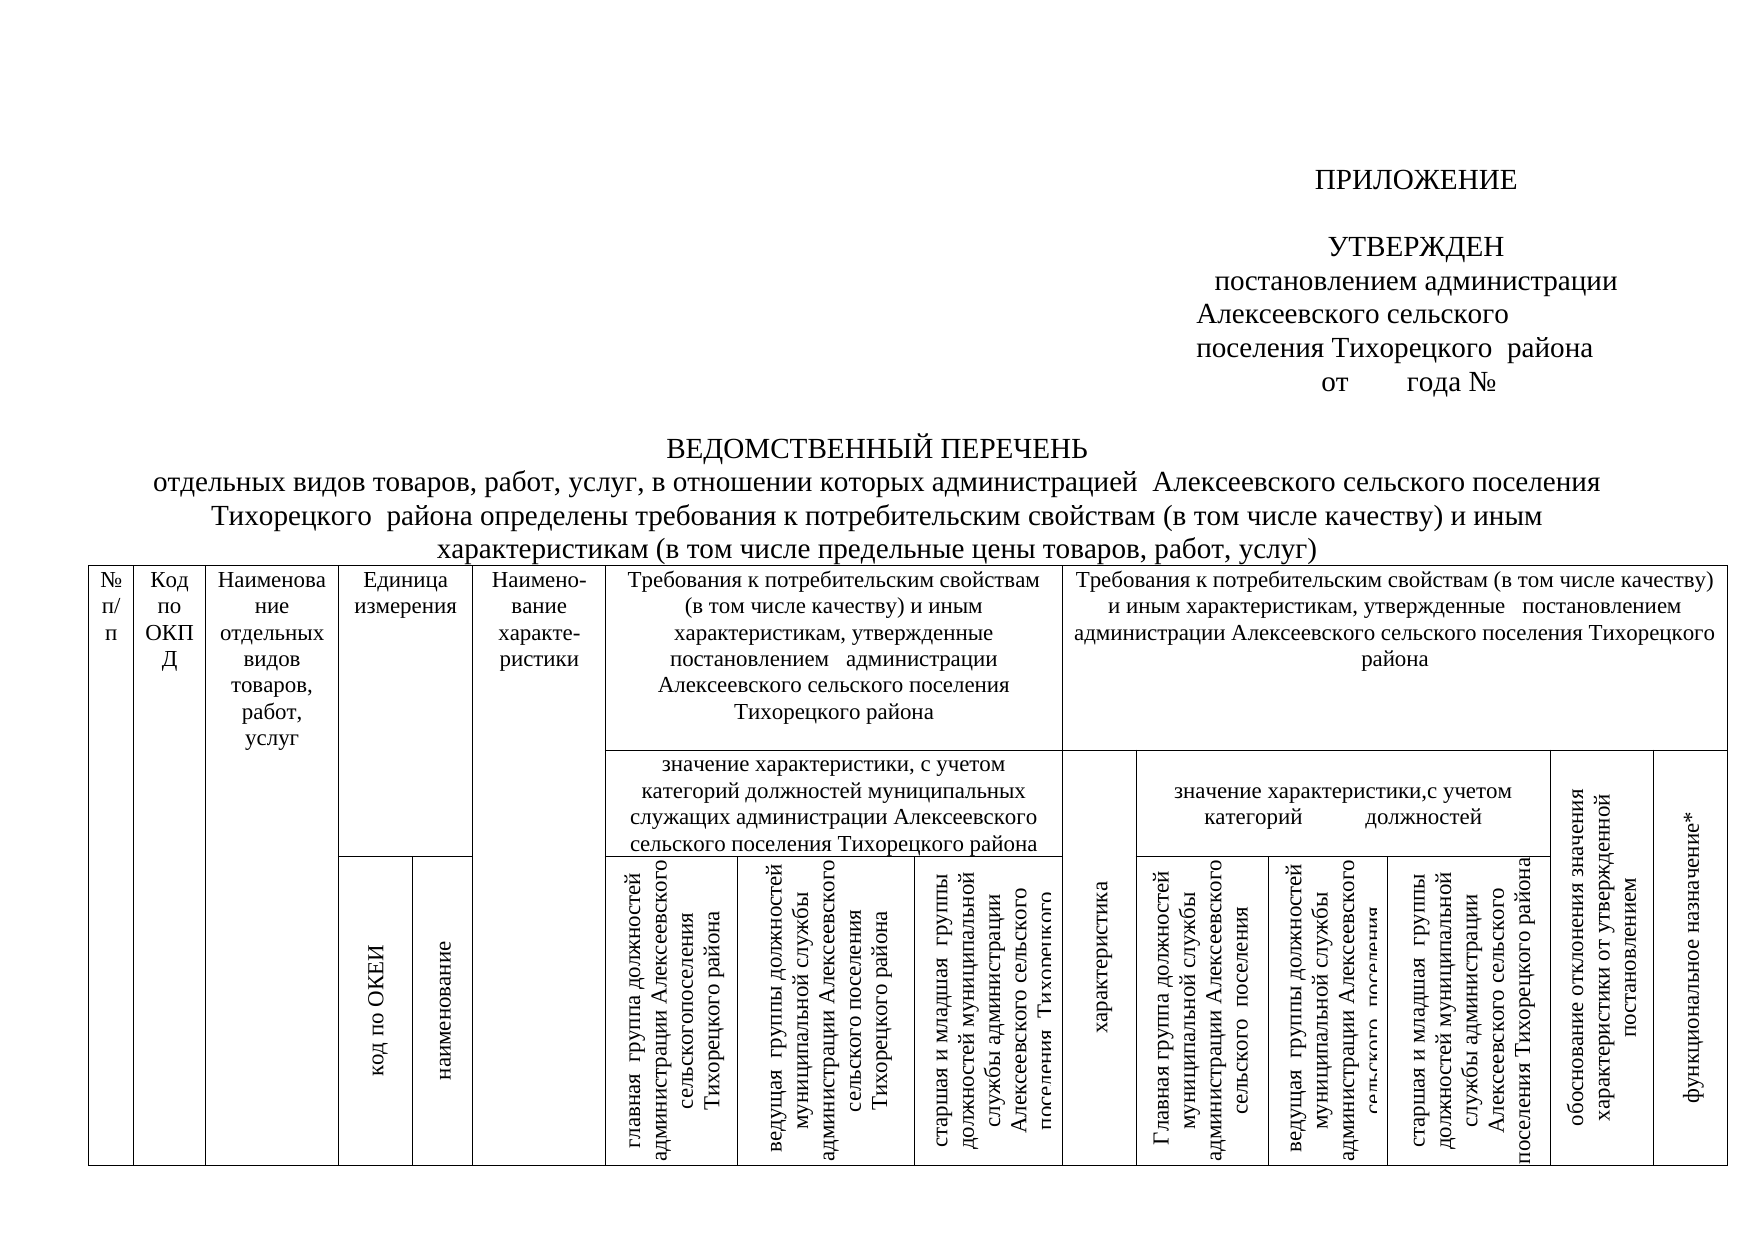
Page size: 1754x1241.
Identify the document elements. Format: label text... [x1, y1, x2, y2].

table_cell функциональное назначение* [1654, 751, 1727, 1165]
table_cell ведущая группы должностей муниципальной службы администрации Алексеевского сельского поселения Тихорецкого района [1269, 857, 1387, 1165]
table_header Наименование отдельных видов товаров, работ, услуг [206, 566, 338, 1165]
table_header Требования к потребительским свойствам (в том числе качеству) и иным характеристикам, утвержденные постановлением администрации Алексеевского сельского поселения Тихорецкого района [1063, 566, 1727, 749]
table_cell характеристика [1063, 751, 1136, 1165]
table_cell обоснование отклонения значения характеристики от утвержденной постановлением администрацииАлексеевского сельского поселения Тихорецкиого района [1551, 751, 1653, 1165]
table_cell наименование [413, 857, 472, 1165]
table_header Требования к потребительским свойствам (в том числе качеству) и иным характеристикам, утвержденные постановлением администрации Алексеевского сельского поселения Тихорецкого района [606, 566, 1062, 749]
table_cell ведущая группы должностей муниципальной службы администрации Алексеевского сельского поселения Тихорецкого района [738, 857, 914, 1165]
table_cell Главная группа должностей муниципальной службы администрации Алексеевского сельского поселения Тихорецкого района [1137, 857, 1268, 1165]
table_cell значение характеристики, с учетом категорий должностей муниципальных служащих администрации Алексеевского сельского поселения Тихорецкого района [606, 751, 1062, 856]
table_cell код по ОКЕИ [339, 857, 412, 1165]
text ВЕДОМСТВЕННЫЙ ПЕРЕЧЕНЬ [118, 431, 1636, 464]
table_header № п/п [89, 566, 133, 1165]
text от года № [1181, 364, 1636, 397]
text ПРИЛОЖЕНИЕ [1196, 162, 1636, 196]
table_cell старшая и младшая группы должностей муниципальной службы администрации Алексеевского сельского поселения Тихорецкого района [1388, 857, 1550, 1165]
text постановлением администрации [1196, 263, 1636, 297]
text Алексеевского сельского поселения Тихорецкого района [1196, 297, 1636, 364]
table_cell главная группа должностей администрации Алексеевского сельскогопоселения Тихорецкого района [606, 857, 737, 1165]
table_header Единица измерения [339, 566, 472, 856]
text отдельных видов товаров, работ, услуг, в отношении которых администрацией Алексеевского сельского поселения Тихорецкого района определены требования к потребительским свойствам (в том числе качеству) и иным характеристикам (в том числе предельные цены товаров, работ, услуг) [118, 464, 1636, 565]
table_header Наимено-вание характе-ристики [473, 566, 605, 1165]
table_cell значение характеристики,с учетом категорий должностей [1137, 751, 1550, 856]
text УТВЕРЖДЕН [1196, 229, 1636, 263]
table_cell старшая и младшая группы должностей муниципальной службы администрации Алексеевского сельского поселения Тихорецкого района [915, 857, 1062, 1165]
table_header Код по ОКПД [134, 566, 205, 1165]
